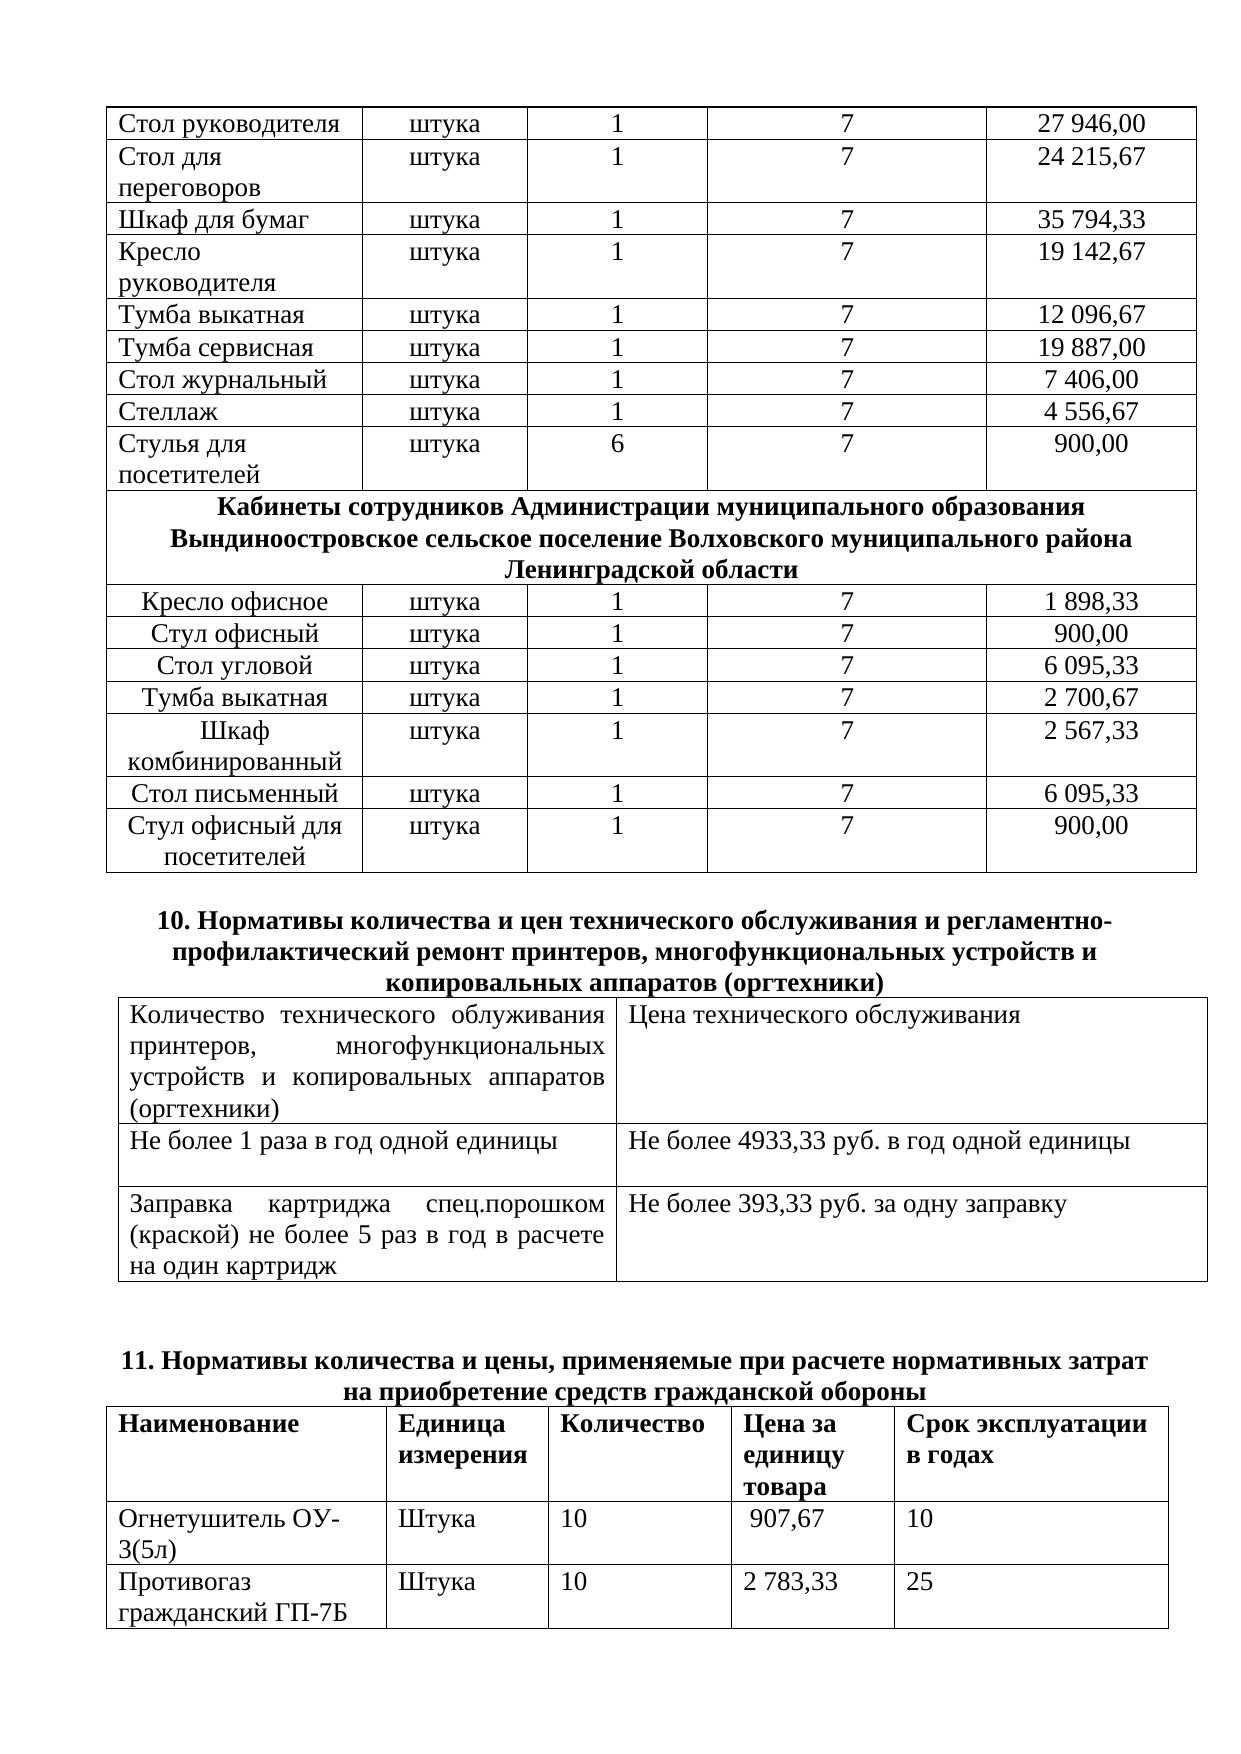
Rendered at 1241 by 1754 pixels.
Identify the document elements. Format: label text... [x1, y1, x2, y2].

table_cell 12 096,67 [987, 299, 1196, 329]
table_cell 2 783,33 [732, 1565, 894, 1627]
table_cell Кабинеты сотрудников Администрации муниципального образования Вындиноостровское сельское поселение Волховского муниципального района Ленинградской области [107, 491, 1196, 584]
table_cell 1 [528, 585, 707, 616]
table_cell 7 [708, 235, 986, 297]
table_cell 1 [528, 363, 707, 394]
table_cell штука [363, 585, 527, 616]
table_cell Кресло офисное [107, 585, 362, 616]
table_cell 35 794,33 [987, 203, 1196, 234]
table_cell Штука [387, 1502, 548, 1564]
table_cell 1 [528, 809, 707, 872]
table_cell 1 [528, 299, 707, 329]
table_cell Стол для переговоров [107, 140, 362, 202]
table_header Срок эксплуатации в годах [895, 1407, 1168, 1501]
table_cell штука [363, 395, 527, 426]
table_cell 1 [528, 649, 707, 681]
table_cell 2 700,67 [987, 682, 1196, 713]
table_cell Стул офисный для посетителей [107, 809, 362, 872]
table_cell 19 142,67 [987, 235, 1196, 297]
table_cell штука [363, 682, 527, 713]
table_cell 1 898,33 [987, 585, 1196, 616]
table_cell 24 215,67 [987, 140, 1196, 202]
text 11. Нормативы количества и цены, применяемые при расчете нормативных затрат на приобретение средств гражданской обороны [118, 1344, 1152, 1406]
table_cell 7 [708, 108, 986, 138]
table_cell Тумба сервисная [107, 331, 362, 362]
table_cell 10 [549, 1565, 731, 1627]
table_cell штука [363, 649, 527, 681]
table_cell Стул офисный [107, 617, 362, 648]
table_cell Заправка картриджа спец.порошком (краской) не более 5 раз в год в расчете на один картридж [119, 1187, 616, 1281]
table_cell 7 [708, 299, 986, 329]
table_header Единица измерения [387, 1407, 548, 1501]
text 10. Нормативы количества и цен технического обслуживания и регламентно-профилактический ремонт принтеров, многофункциональных устройств и копировальных аппаратов (оргтехники) [118, 904, 1152, 997]
table_cell штука [363, 203, 527, 234]
table_cell 1 [528, 714, 707, 776]
table_cell 7 [708, 617, 986, 648]
table_cell Шкаф комбинированный [107, 714, 362, 776]
table_cell 1 [528, 108, 707, 138]
table_cell 1 [528, 617, 707, 648]
table_cell Тумба выкатная [107, 682, 362, 713]
table_header Количество технического облуживания принтеров, многофункциональных устройств и копировальных аппаратов (оргтехники) [119, 998, 616, 1123]
table_cell штука [363, 363, 527, 394]
table_cell 7 [708, 714, 986, 776]
table_cell Шкаф для бумаг [107, 203, 362, 234]
table_cell штука [363, 235, 527, 297]
table_cell 7 [708, 140, 986, 202]
table_cell 1 [528, 331, 707, 362]
table_cell 900,00 [987, 809, 1196, 872]
table_cell 6 [528, 427, 707, 489]
table_cell 1 [528, 777, 707, 808]
table_cell 1 [528, 682, 707, 713]
table_header Количество [549, 1407, 731, 1501]
table_cell 900,00 [987, 427, 1196, 489]
table_cell Не более 393,33 руб. за одну заправку [617, 1187, 1207, 1281]
table_cell 7 [708, 809, 986, 872]
table_cell 1 [528, 235, 707, 297]
table_cell 7 [708, 777, 986, 808]
table_cell штука [363, 427, 527, 489]
table_cell 7 406,00 [987, 363, 1196, 394]
table_header Цена технического обслуживания [617, 998, 1207, 1123]
table_cell 2 567,33 [987, 714, 1196, 776]
table_cell 25 [895, 1565, 1168, 1627]
table_cell 7 [708, 331, 986, 362]
table_cell штука [363, 140, 527, 202]
table_header Цена за единицу товара [732, 1407, 894, 1501]
table_cell штука [363, 777, 527, 808]
table_cell 7 [708, 395, 986, 426]
table_cell Стол письменный [107, 777, 362, 808]
table_cell 7 [708, 427, 986, 489]
table_cell 7 [708, 682, 986, 713]
table_cell 1 [528, 395, 707, 426]
table_cell 6 095,33 [987, 649, 1196, 681]
table_cell штука [363, 809, 527, 872]
table_cell Стол журнальный [107, 363, 362, 394]
table_cell 19 887,00 [987, 331, 1196, 362]
table_cell Стеллаж [107, 395, 362, 426]
table_cell 10 [549, 1502, 731, 1564]
table_cell Не более 4933,33 руб. в год одной единицы [617, 1124, 1207, 1186]
table_cell Стол угловой [107, 649, 362, 681]
table_header Наименование [107, 1407, 386, 1501]
table_cell 10 [895, 1502, 1168, 1564]
table_cell 1 [528, 140, 707, 202]
table_cell штука [363, 108, 527, 138]
table_cell штука [363, 331, 527, 362]
table_cell 7 [708, 585, 986, 616]
table_cell 4 556,67 [987, 395, 1196, 426]
table_cell 7 [708, 363, 986, 394]
table_cell Огнетушитель ОУ-3(5л) [107, 1502, 386, 1564]
table_cell штука [363, 299, 527, 329]
table_cell Стол руководителя [107, 108, 362, 138]
table_cell Кресло руководителя [107, 235, 362, 297]
table_cell штука [363, 714, 527, 776]
table_cell 7 [708, 649, 986, 681]
table_cell Стулья для посетителей [107, 427, 362, 489]
table_cell Не более 1 раза в год одной единицы [119, 1124, 616, 1186]
table_cell 7 [708, 203, 986, 234]
table_cell 907,67 [732, 1502, 894, 1564]
table_cell Штука [387, 1565, 548, 1627]
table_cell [107, 1565, 386, 1627]
table_cell 6 095,33 [987, 777, 1196, 808]
table_cell 27 946,00 [987, 108, 1196, 138]
table_cell Тумба выкатная [107, 299, 362, 329]
table_cell 1 [528, 203, 707, 234]
table_cell штука [363, 617, 527, 648]
table_cell 900,00 [987, 617, 1196, 648]
